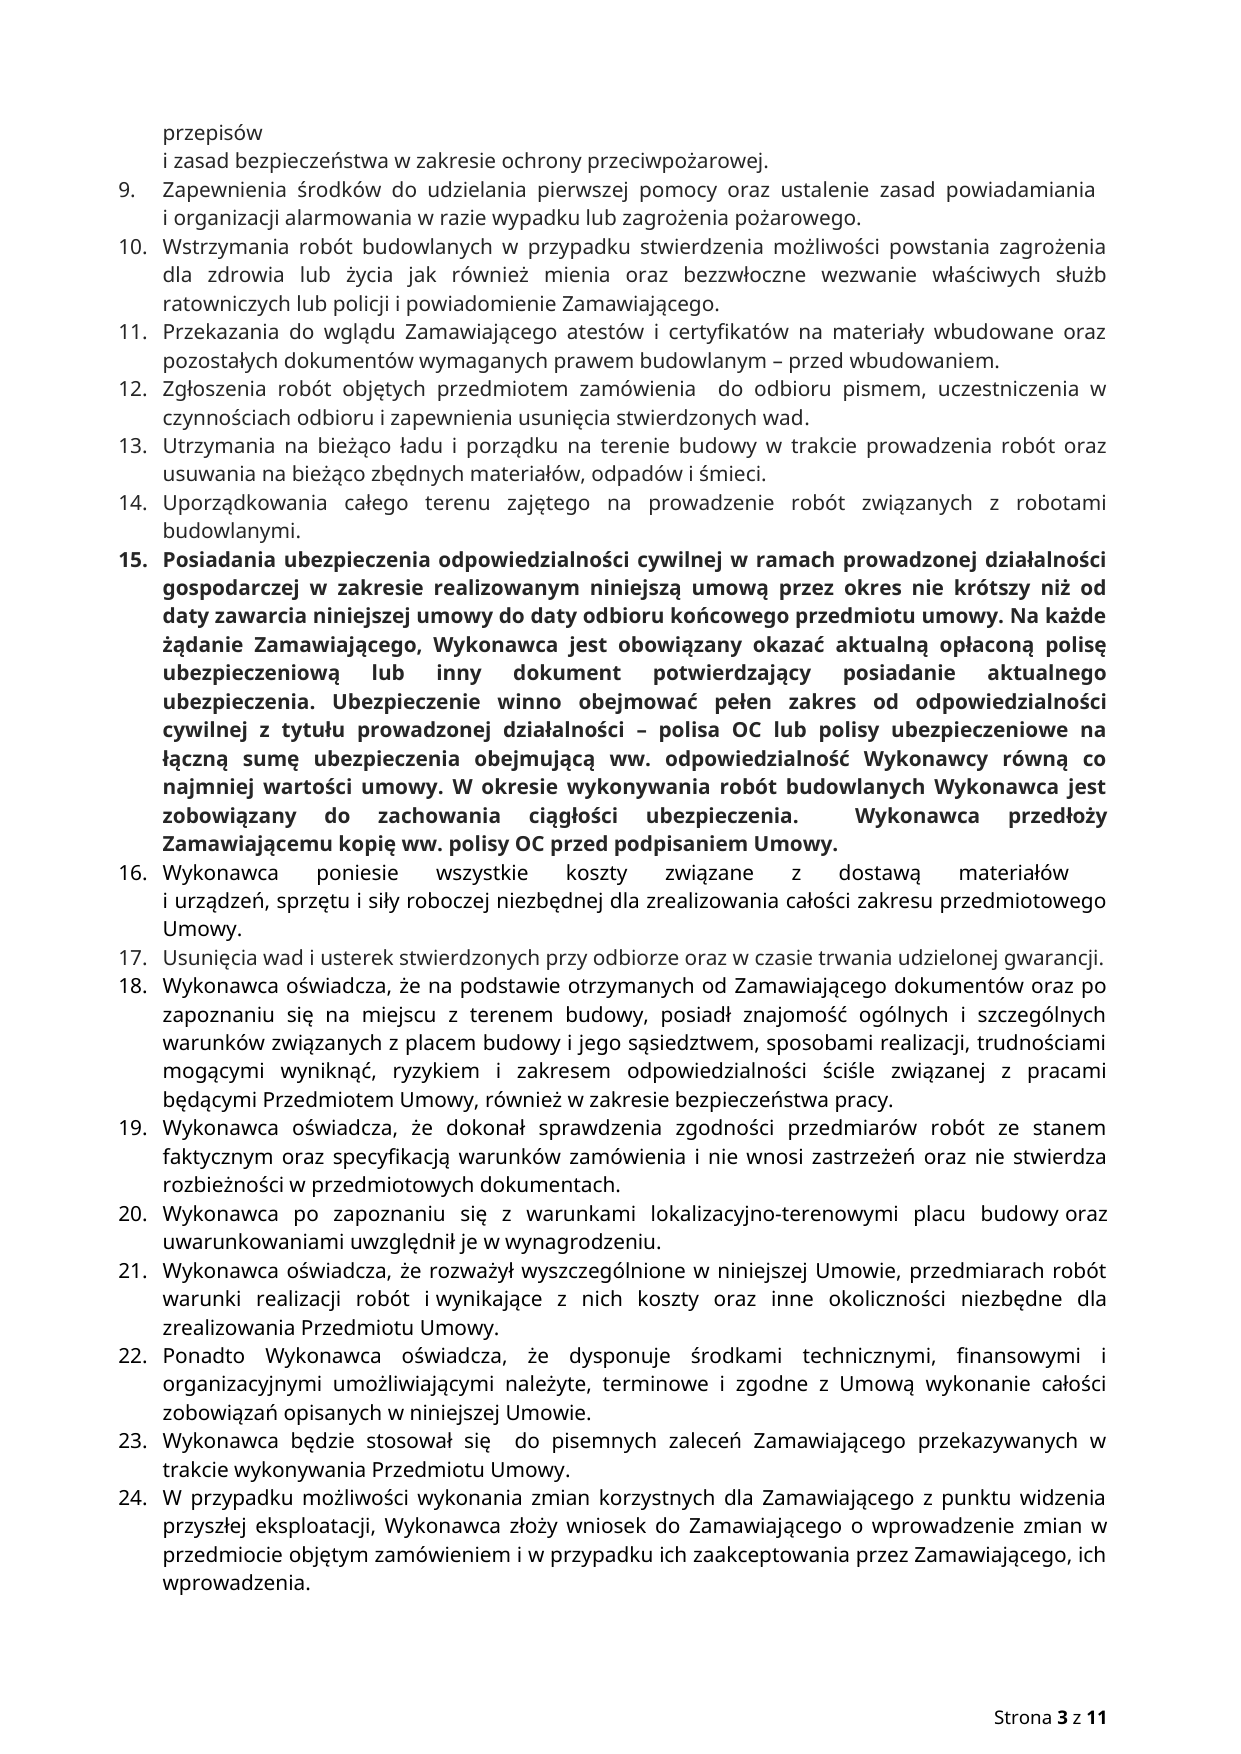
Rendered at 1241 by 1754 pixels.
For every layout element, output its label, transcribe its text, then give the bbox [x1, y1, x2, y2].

list Ponadto Wykonawca oświadcza, że dysponuje środkami technicznymi, finansowymi i organizacyjnymi umożliwiającymi należyte, terminowe i zgodne z Umową wykonanie całości zobowiązań opisanych w niniejszej Umowie. [118, 1341, 1108, 1426]
list Posiadania ubezpieczenia odpowiedzialności cywilnej w ramach prowadzonej działalności gospodarczej w zakresie realizowanym niniejszą umową przez okres nie krótszy niż od daty zawarcia niniejszej umowy do daty odbioru końcowego przedmiotu umowy. Na każde żądanie Zamawiającego, Wykonawca jest obowiązany okazać aktualną opłaconą polisę ubezpieczeniową lub inny dokument potwierdzający posiadanie aktualnego ubezpieczenia. Ubezpieczenie winno obejmować pełen zakres od odpowiedzialności cywilnej z tytułu prowadzonej działalności – polisa OC lub polisy ubezpieczeniowe na łączną sumę ubezpieczenia obejmującą ww. odpowiedzialność Wykonawcy równą co najmniej wartości umowy. W okresie wykonywania robót budowlanych Wykonawca jest zobowiązany do zachowania ciągłości ubezpieczenia. Wykonawca przedłoży Zamawiającemu kopię ww. polisy OC przed podpisaniem Umowy. [118, 545, 1108, 858]
list Wykonawca po zapoznaniu się z warunkami lokalizacyjno-terenowymi placu budowy oraz uwarunkowaniami uwzględnił je w wynagrodzeniu. [118, 1199, 1108, 1256]
list Wykonawca oświadcza, że rozważył wyszczególnione w niniejszej Umowie, przedmiarach robót warunki realizacji robót i wynikające z nich koszty oraz inne okoliczności niezbędne dla zrealizowania Przedmiotu Umowy. [118, 1256, 1108, 1341]
list Wykonawca oświadcza, że na podstawie otrzymanych od Zamawiającego dokumentów oraz po zapoznaniu się na miejscu z terenem budowy, posiadł znajomość ogólnych i szczególnych warunków związanych z placem budowy i jego sąsiedztwem, sposobami realizacji, trudnościami mogącymi wyniknąć, ryzykiem i zakresem odpowiedzialności ściśle związanej z pracami będącymi Przedmiotem Umowy, również w zakresie bezpieczeństwa pracy. [118, 971, 1108, 1113]
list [133, 118, 1108, 175]
list W przypadku możliwości wykonania zmian korzystnych dla Zamawiającego z punktu widzenia przyszłej eksploatacji, Wykonawca złoży wniosek do Zamawiającego o wprowadzenie zmian w przedmiocie objętym zamówieniem i w przypadku ich zaakceptowania przez Zamawiającego, ich wprowadzenia. [118, 1483, 1108, 1597]
list Zgłoszenia robót objętych przedmiotem zamówienia do odbioru pismem, uczestniczenia w czynnościach odbioru i zapewnienia usunięcia stwierdzonych wad. [118, 374, 1108, 431]
list Wykonawca poniesie wszystkie koszty związane z dostawą materiałów i urządzeń, sprzętu i siły roboczej niezbędnej dla zrealizowania całości zakresu przedmiotowego Umowy. [118, 858, 1108, 943]
list Wstrzymania robót budowlanych w przypadku stwierdzenia możliwości powstania zagrożenia dla zdrowia lub życia jak również mienia oraz bezzwłoczne wezwanie właściwych służb ratowniczych lub policji i powiadomienie Zamawiającego. [118, 232, 1108, 317]
list Przekazania do wglądu Zamawiającego atestów i certyfikatów na materiały wbudowane oraz pozostałych dokumentów wymaganych prawem budowlanym – przed wbudowaniem. [118, 317, 1108, 374]
list Utrzymania na bieżąco ładu i porządku na terenie budowy w trakcie prowadzenia robót oraz usuwania na bieżąco zbędnych materiałów, odpadów i śmieci. [118, 431, 1108, 488]
list Wykonawca oświadcza, że dokonał sprawdzenia zgodności przedmiarów robót ze stanem faktycznym oraz specyfikacją warunków zamówienia i nie wnosi zastrzeżeń oraz nie stwierdza rozbieżności w przedmiotowych dokumentach. [118, 1113, 1108, 1199]
list Uporządkowania całego terenu zajętego na prowadzenie robót związanych z robotami budowlanymi. [118, 488, 1108, 545]
list Zapewnienia środków do udzielania pierwszej pomocy oraz ustalenie zasad powiadamiania i organizacji alarmowania w razie wypadku lub zagrożenia pożarowego. [118, 175, 1108, 232]
list Usunięcia wad i usterek stwierdzonych przy odbiorze oraz w czasie trwania udzielonej gwarancji. [118, 943, 1108, 971]
list Wykonawca będzie stosował się do pisemnych zaleceń Zamawiającego przekazywanych w trakcie wykonywania Przedmiotu Umowy. [118, 1426, 1108, 1483]
